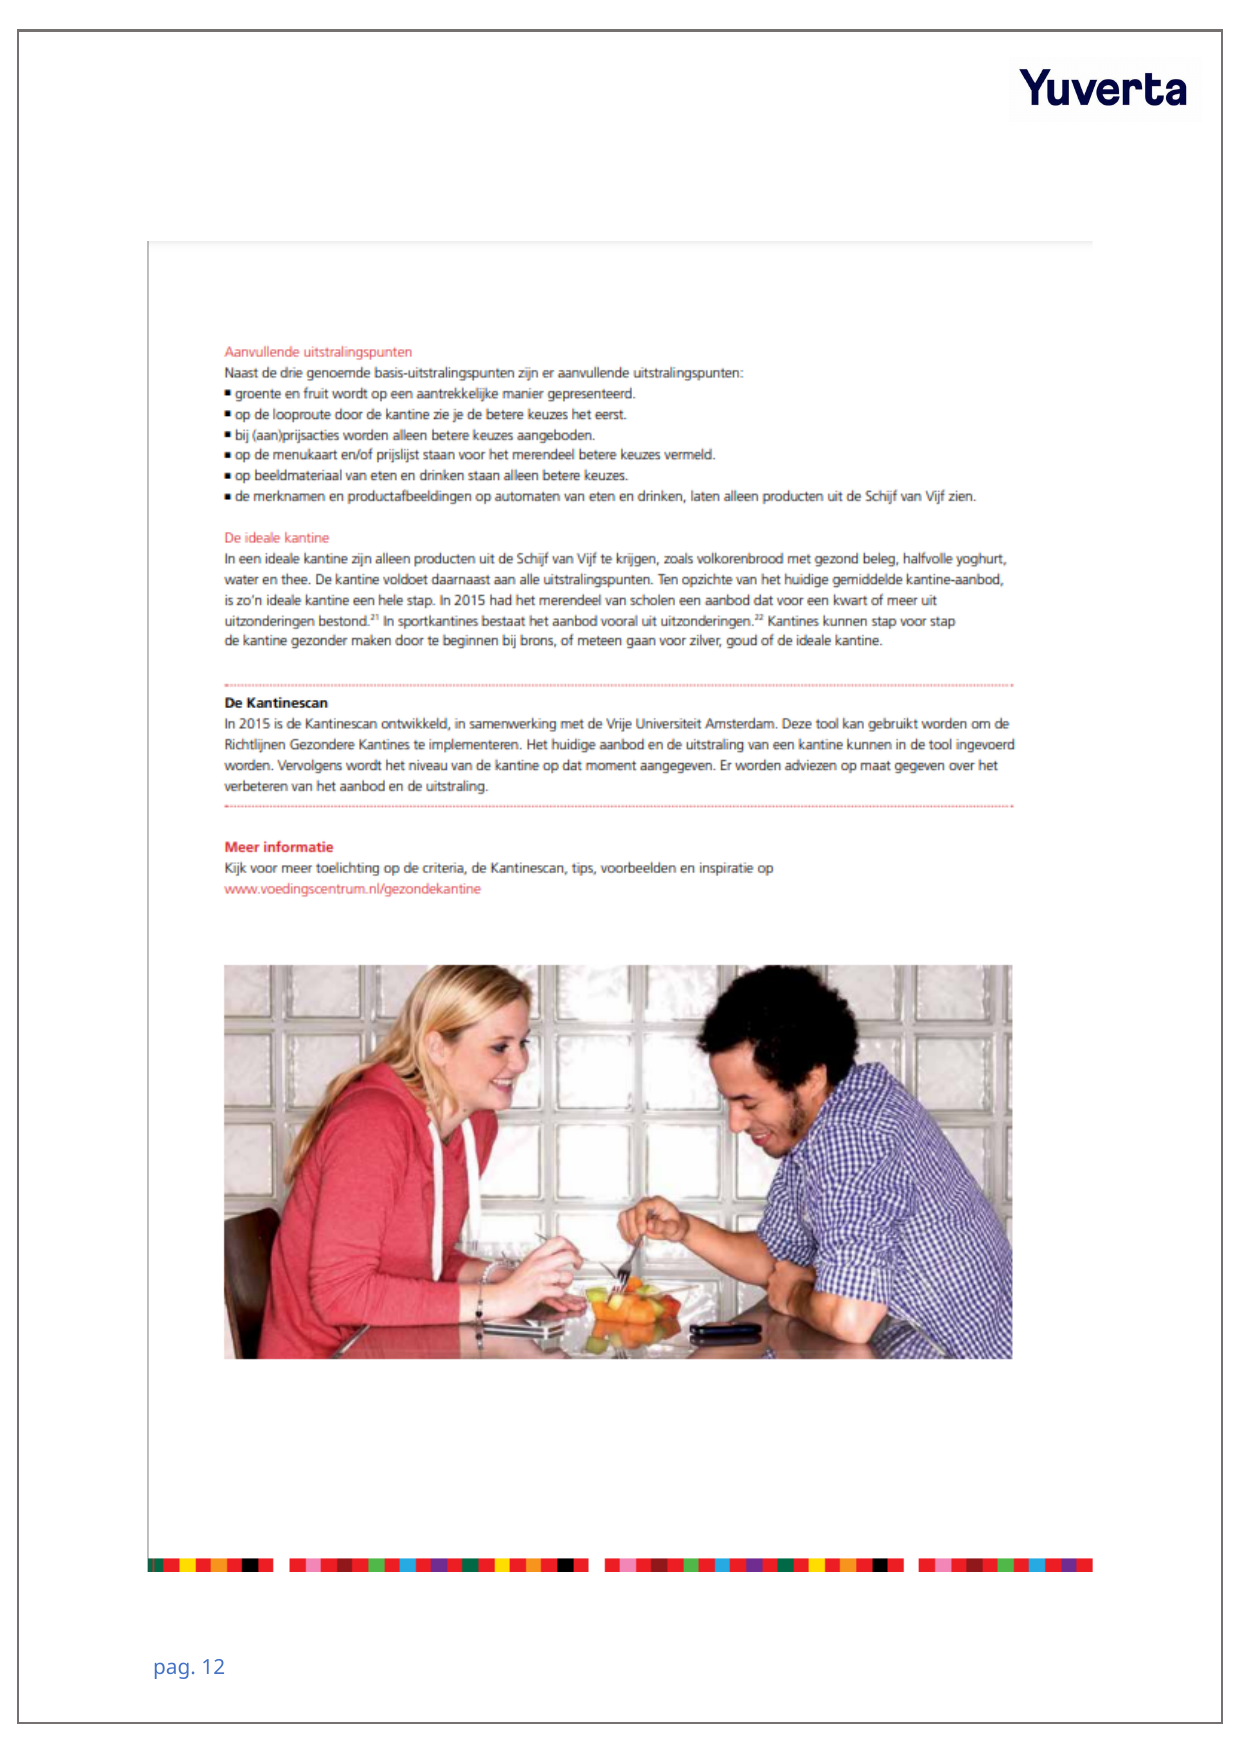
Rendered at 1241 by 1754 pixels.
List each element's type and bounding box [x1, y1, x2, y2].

picture [147, 241, 1093, 1572]
picture [1008, 57, 1202, 122]
